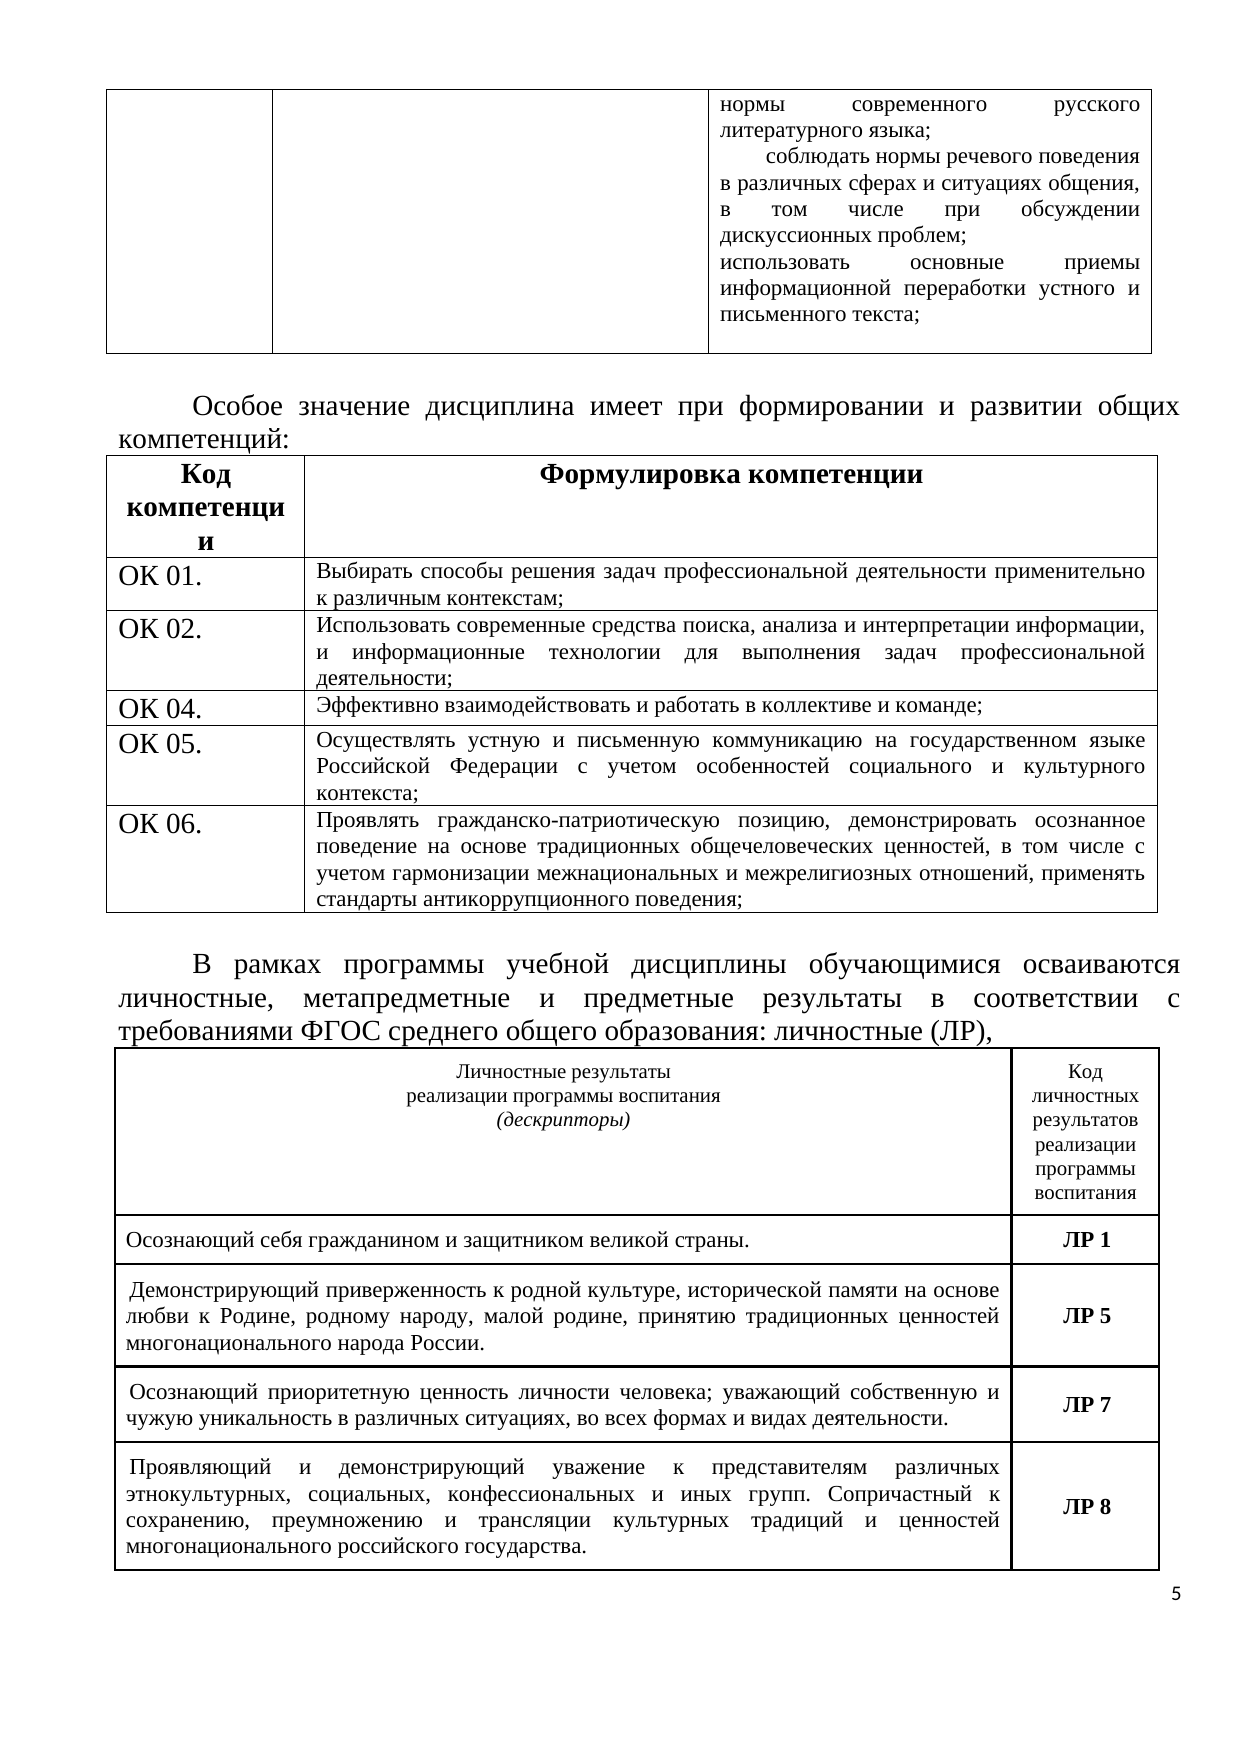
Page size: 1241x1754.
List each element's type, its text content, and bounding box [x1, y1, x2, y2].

table_cell ОК 01. [107, 558, 304, 610]
table_cell Проявлять гражданско-патриотическую позицию, демонстрировать осознанное поведение на основе традиционных общечеловеческих ценностей, в том числе с учетом гармонизации межнациональных и межрелигиозных отношений, применять стандарты антикоррупционного поведения; [305, 806, 1157, 912]
table_cell ОК 05. [107, 726, 304, 805]
table_cell Осознающий приоритетную ценность личности человека; уважающий собственную и чужую уникальность в различных ситуациях, во всех формах и видах деятельности. [116, 1368, 1010, 1441]
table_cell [709, 90, 1151, 353]
table_cell ОК 02. [107, 611, 304, 690]
table_cell ОК 04. [107, 691, 304, 725]
table_cell Осуществлять устную и письменную коммуникацию на государственном языке Российской Федерации с учетом особенностей социального и культурного контекста; [305, 726, 1157, 805]
table_header Формулировка компетенции [305, 456, 1157, 557]
table_cell Осознающий себя гражданином и защитником великой страны. [116, 1216, 1010, 1263]
text Особое значение дисциплина имеет при формировании и развитии общих компетенций: [118, 388, 1181, 455]
table_cell Эффективно взаимодействовать и работать в коллективе и команде; [305, 691, 1157, 725]
table_cell ЛР 1 [1013, 1216, 1158, 1263]
table_cell Проявляющий и демонстрирующий уважение к представителям различных этнокультурных, социальных, конфессиональных и иных групп. Сопричастный к сохранению, преумножению и трансляции культурных традиций и ценностей многонационального российского государства. [116, 1443, 1010, 1569]
table_cell ОК 06. [107, 806, 304, 912]
table_cell Демонстрирующий приверженность к родной культуре, исторической памяти на основе любви к Родине, родному народу, малой родине, принятию традиционных ценностей многонационального народа России. [116, 1265, 1010, 1365]
table_cell Выбирать способы решения задач профессиональной деятельности применительно к различным контекстам; [305, 558, 1157, 610]
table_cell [273, 90, 708, 353]
table_cell Использовать современные средства поиска, анализа и интерпретации информации, и информационные технологии для выполнения задач профессиональной деятельности; [305, 611, 1157, 690]
table_cell ЛР 8 [1013, 1443, 1158, 1569]
table_header Личностные результаты реализации программы воспитания (дескрипторы) [116, 1049, 1010, 1214]
table_header Код компетенции [107, 456, 304, 557]
text В рамках программы учебной дисциплины обучающимися осваиваются личностные, метапредметные и предметные результаты в соответствии с требованиями ФГОС среднего общего образования: личностные (ЛР), [118, 946, 1181, 1047]
table_cell ЛР 5 [1013, 1265, 1158, 1365]
table_cell ЛР 7 [1013, 1368, 1158, 1441]
table_header Код личностных результатов реализации программы воспитания [1013, 1049, 1158, 1214]
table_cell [107, 90, 272, 353]
